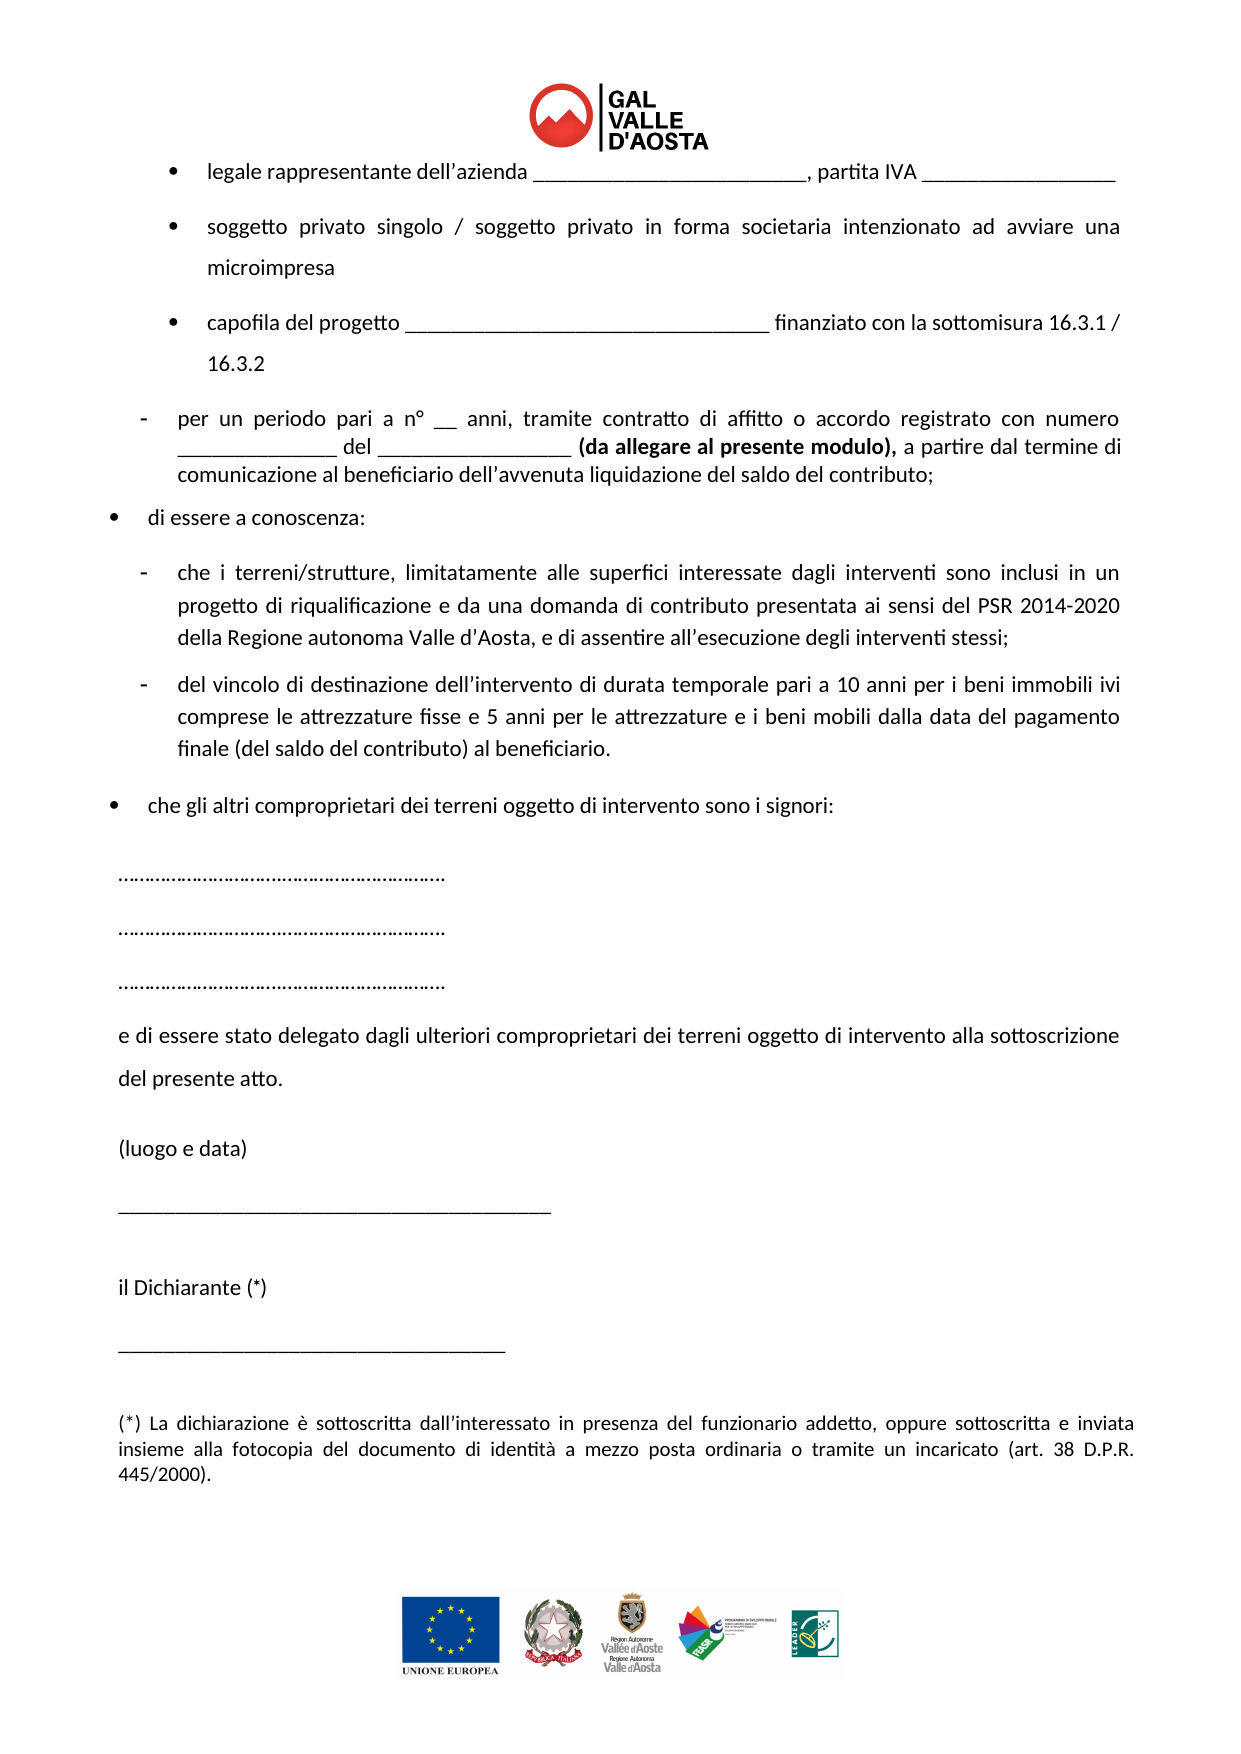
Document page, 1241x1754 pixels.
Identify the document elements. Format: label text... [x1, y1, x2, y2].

text ………………………….…………………………. [118, 967, 1122, 996]
text ………………………….…………………………. [118, 859, 1122, 887]
text e di essere stato delegato dagli ulteriori comproprietari dei terreni oggetto di intervento alla sottoscrizione del presente atto. [118, 1021, 1122, 1092]
picture [527, 73, 713, 158]
text ………………………….…………………………. [118, 913, 1122, 941]
text (*) La dichiarazione è sottoscritta dall’interessato in presenza del funzionario addetto, oppure sottoscritta e inviata insieme alla fotocopia del documento di identità a mezzo posta ordinaria o tramite un incaricato (art. 38 D.P.R. 445/2000). [118, 1411, 1137, 1487]
list di essere a conoscenza: [110, 503, 1122, 531]
text ______________________________________ [118, 1189, 1122, 1217]
text __________________________________ [118, 1328, 1122, 1356]
picture [394, 1587, 846, 1681]
list che i terreni/strutture, limitatamente alle superfici interessate dagli interventi sono inclusi in un progetto di riqualificazione e da una domanda di contributo presentata ai sensi del PSR 2014-2020 della Regione autonoma Valle d’Aosta, e di assentire all’esecuzione degli interventi stessi; [140, 558, 1122, 651]
list capofila del progetto ________________________________ finanziato con la sottomisura 16.3.1 / 16.3.2 [169, 308, 1122, 377]
text (luogo e data) [118, 1134, 1122, 1162]
list soggetto privato singolo / soggetto privato in forma societaria intenzionato ad avviare una microimpresa [169, 212, 1122, 281]
list legale rappresentante dell’azienda ________________________, partita IVA _________________ [169, 157, 1122, 185]
list del vincolo di destinazione dell’intervento di durata temporale pari a 10 anni per i beni immobili ivi comprese le attrezzature fisse e 5 anni per le attrezzature e i beni mobili dalla data del pagamento finale (del saldo del contributo) al beneficiario. [140, 670, 1122, 762]
list che gli altri comproprietari dei terreni oggetto di intervento sono i signori: [110, 792, 1122, 819]
list per un periodo pari a n° __ anni, tramite contratto di affitto o accordo registrato con numero ______________ del _________________ (da allegare al presente modulo), a partire dal termine di comunicazione al beneficiario dell’avvenuta liquidazione del saldo del contributo; [140, 404, 1122, 488]
text il Dichiarante () [118, 1273, 1122, 1301]
